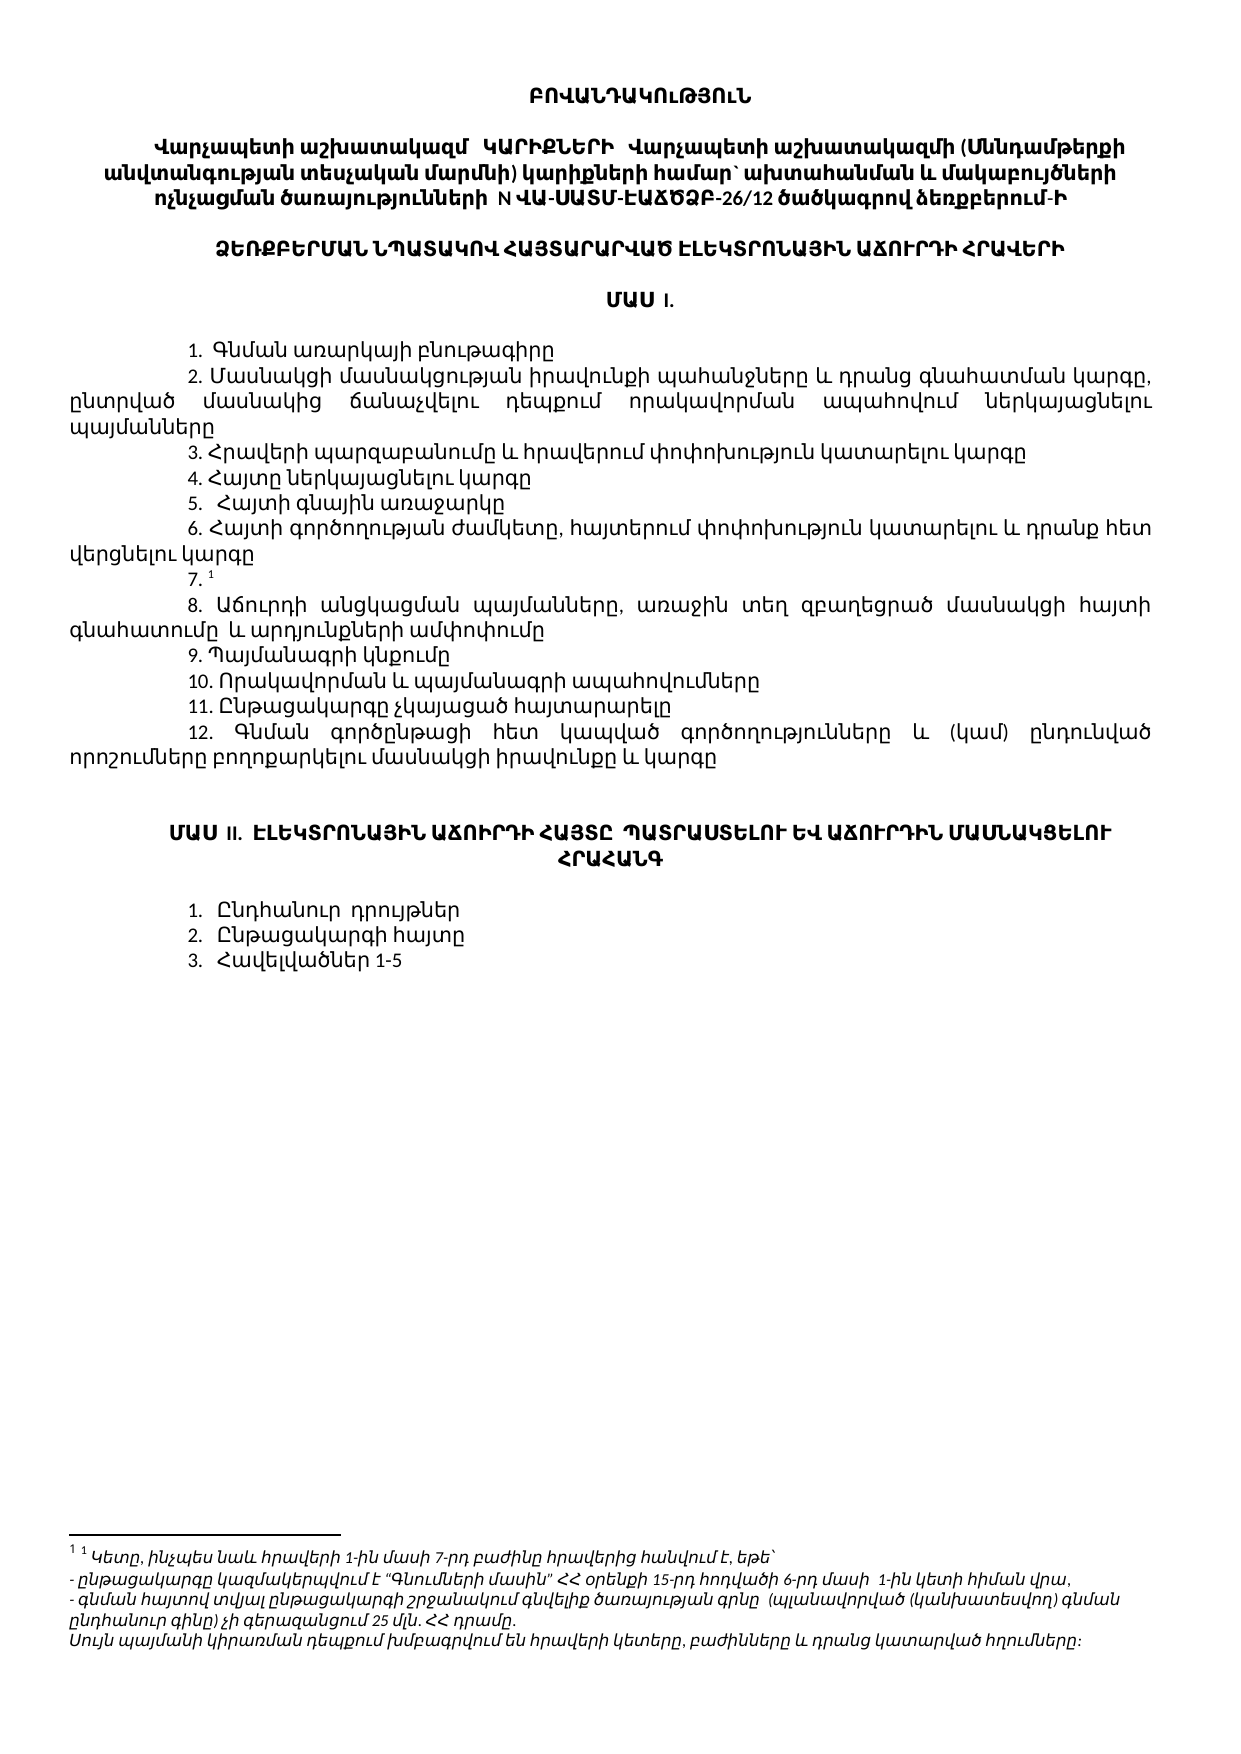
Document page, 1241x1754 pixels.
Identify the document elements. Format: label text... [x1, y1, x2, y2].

text 1. Գնման առարկայի բնութագիրը [69, 338, 1152, 363]
text 3. Հրավերի պարզաբանումը և հրավերում փոփոխություն կատարելու կարգը [69, 439, 1152, 465]
text 3. Հավելվածներ 1-5 [69, 948, 1152, 973]
text 1. Ընդհանուր դրույթներ [69, 897, 1152, 922]
text 6. Հայտի գործողության ժամկետը, հայտերում փոփոխություն կատարելու և դրանք հետ վերցնելու կարգը [69, 516, 1152, 566]
text ՄԱՍ I. [69, 287, 1152, 312]
text 2. Ընթացակարգի հայտը [69, 922, 1152, 948]
text 5. Հայտի գնային առաջարկը [69, 490, 1152, 516]
text Վարչապետի աշխատակազմ ԿԱՐԻՔՆԵՐԻ Վարչապետի աշխատակազմի (Սննդամթերքի անվտանգության տեսչական մարմնի) կարիքների համար` ախտահանման և մակաբույծների ոչնչացման ծառայությունների N ՎԱ-ՍԱՏՄ-ԷԱՃԾՁԲ-26/12 ծածկագրով ձեռքբերում-Ի [69, 134, 1152, 211]
text 4. Հայտը ներկայացնելու կարգը [69, 465, 1152, 490]
text 7. [69, 566, 1152, 592]
text ՄԱՍ II. ԷԼԵԿՏՐՈՆԱՅԻՆ ԱՃՈԻՐԴԻ ՀԱՅՏԸ ՊԱՏՐԱՍՏԵԼՈՒ ԵՎ ԱՃՈՒՐԴԻՆ ՄԱՍՆԱԿՑԵԼՈՒ ՀՐԱՀԱՆԳ [69, 821, 1152, 871]
text 2. Մասնակցի մասնակցության իրավունքի պահանջները և դրանց գնահատման կարգը, ընտրված մասնակից ճանաչվելու դեպքում որակավորման ապահովում ներկայացնելու պայմանները [69, 363, 1152, 439]
text 8. Աճուրդի անցկացման պայմանները, առաջին տեղ զբաղեցրած մասնակցի հայտի գնահատումը և արդյունքների ամփոփումը [69, 592, 1152, 643]
text 11. Ընթացակարգը չկայացած հայտարարելը [69, 693, 1152, 719]
text ԲՈՎԱՆԴԱԿՈւԹՅՈւՆ [69, 83, 1152, 109]
text 10. Որակավորման և պայմանագրի ապահովումները [69, 668, 1152, 693]
text ՁԵՌՔԲԵՐՄԱՆ ՆՊԱՏԱԿՈՎ ՀԱՅՏԱՐԱՐՎԱԾ ԷԼԵԿՏՐՈՆԱՅԻՆ ԱՃՈՒՐԴԻ ՀՐԱՎԵՐԻ [69, 236, 1152, 261]
text 9. Պայմանագրի կնքումը [69, 643, 1152, 668]
text 12. Գնման գործընթացի հետ կապված գործողությունները և (կամ) ընդունված որոշումները բողոքարկելու մասնակցի իրավունքը և կարգը [69, 719, 1152, 770]
